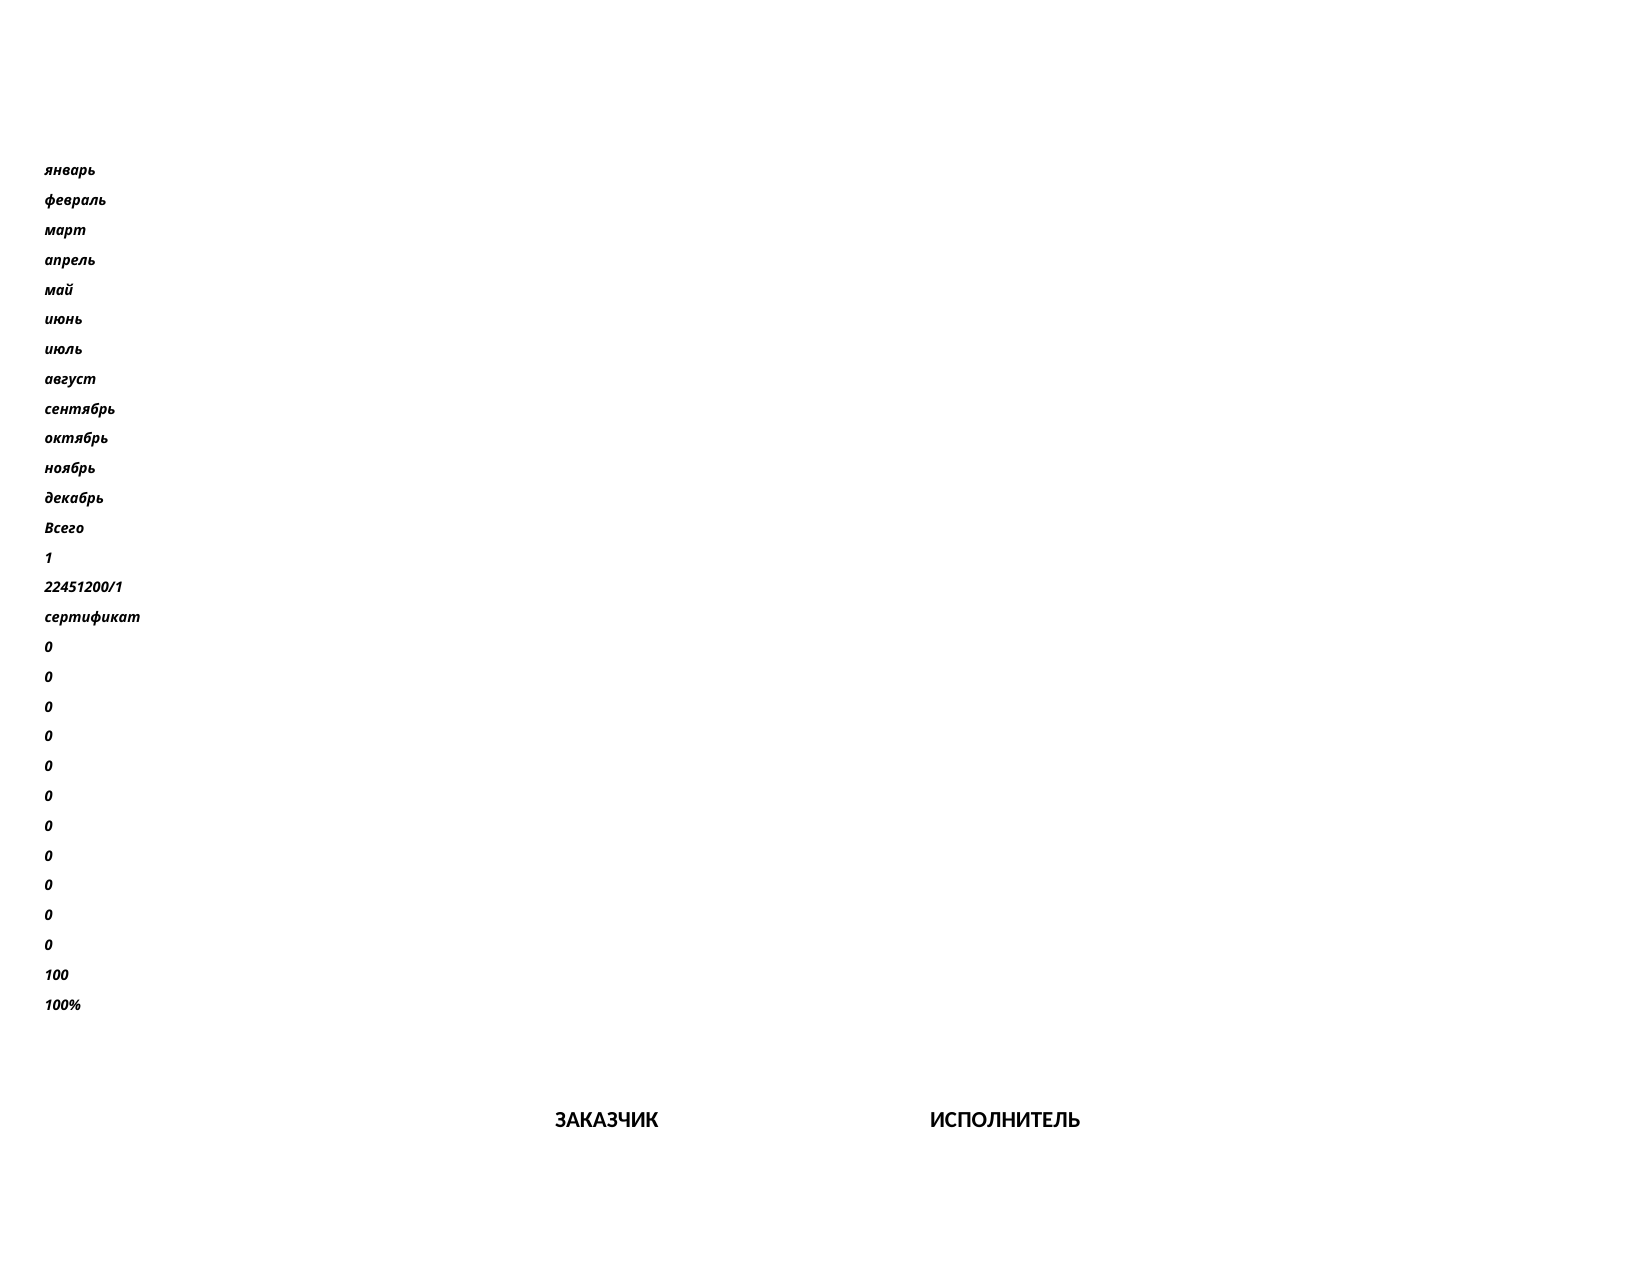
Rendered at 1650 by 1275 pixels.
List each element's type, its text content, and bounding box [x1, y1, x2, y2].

text ЗАКАЗЧИК ИСПОЛНИТЕЛЬ [44, 1105, 1591, 1133]
